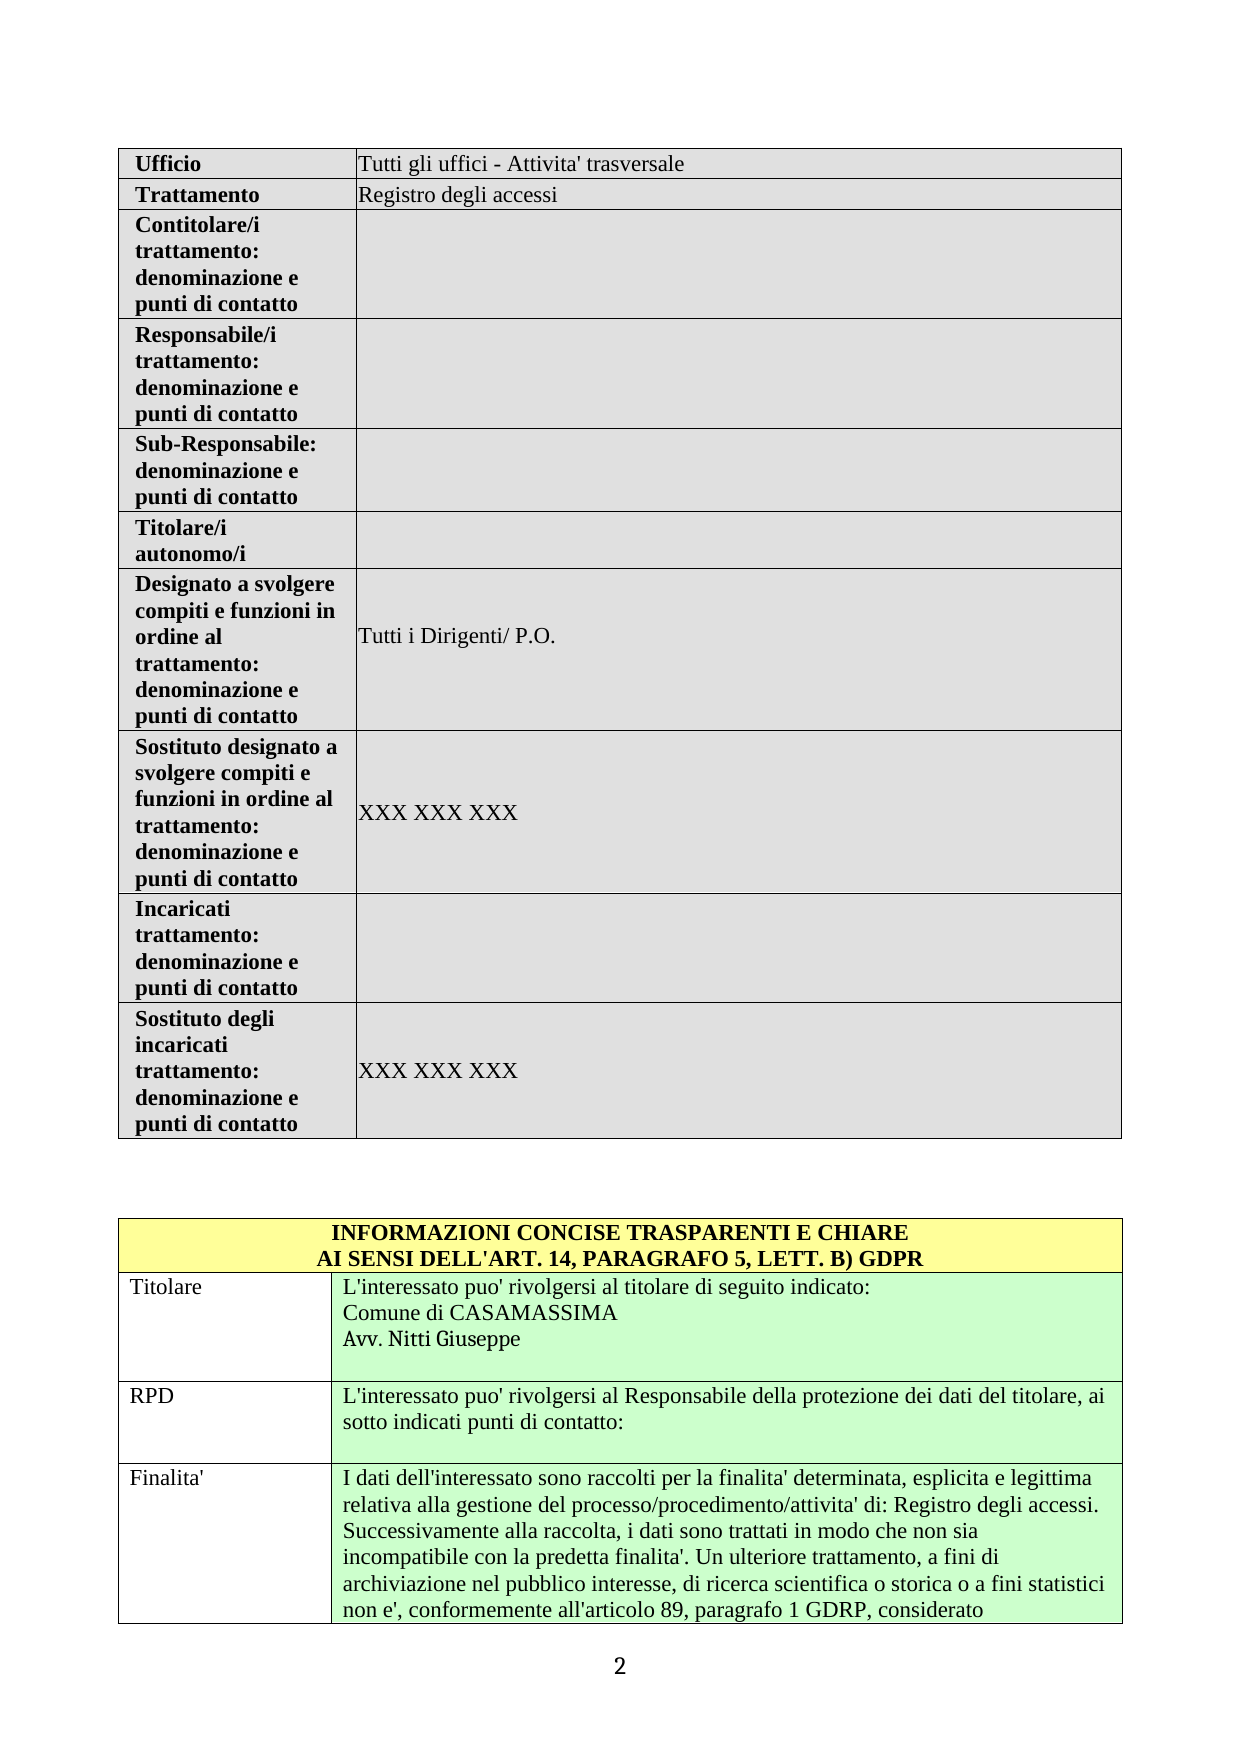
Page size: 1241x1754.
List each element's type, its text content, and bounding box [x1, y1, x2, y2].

table_cell Finalita' [119, 1464, 331, 1622]
table_cell Titolare/i autonomo/i [119, 512, 356, 568]
table_cell L'interessato puo' rivolgersi al Responsabile della protezione dei dati del titolare, ai sotto indicati punti di contatto: [332, 1382, 1122, 1463]
table_cell Sub-Responsabile: denominazione e punti di contatto [119, 429, 356, 511]
table_cell RPD [119, 1382, 331, 1463]
table_cell [357, 894, 1121, 1002]
table_cell XXX XXX XXX [357, 1003, 1121, 1138]
table_cell Contitolare/i trattamento: denominazione e punti di contatto [119, 210, 356, 318]
table_cell Designato a svolgere compiti e funzioni in ordine al trattamento: denominazione e punti di contatto [119, 569, 356, 730]
table_cell L'interessato puo' rivolgersi al titolare di seguito indicato: Comune di CASAMASSIMA Avv. Nitti Giuseppe [332, 1273, 1122, 1381]
table_cell Tutti gli uffici - Attivita' trasversale [357, 149, 1121, 178]
table_cell Trattamento [119, 179, 356, 209]
table_cell [357, 210, 1121, 318]
table_cell Responsabile/i trattamento: denominazione e punti di contatto [119, 319, 356, 428]
table_cell Ufficio [119, 149, 356, 178]
table_cell Sostituto degli incaricati trattamento: denominazione e punti di contatto [119, 1003, 356, 1138]
table_cell Tutti i Dirigenti/ P.O. [357, 569, 1121, 730]
table_header INFORMAZIONI CONCISE TRASPARENTI E CHIARE AI SENSI DELL'ART. 14, PARAGRAFO 5, LETT. B) GDPR [119, 1219, 1122, 1272]
table_cell Sostituto designato a svolgere compiti e funzioni in ordine al trattamento: denominazione e punti di contatto [119, 731, 356, 892]
table_cell Registro degli accessi [357, 179, 1121, 209]
table_cell XXX XXX XXX [357, 731, 1121, 892]
table_cell [357, 512, 1121, 568]
table_cell [357, 429, 1121, 511]
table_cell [332, 1464, 1122, 1622]
table_cell Incaricati trattamento: denominazione e punti di contatto [119, 894, 356, 1002]
table_cell Titolare [119, 1273, 331, 1381]
table_cell [357, 319, 1121, 428]
